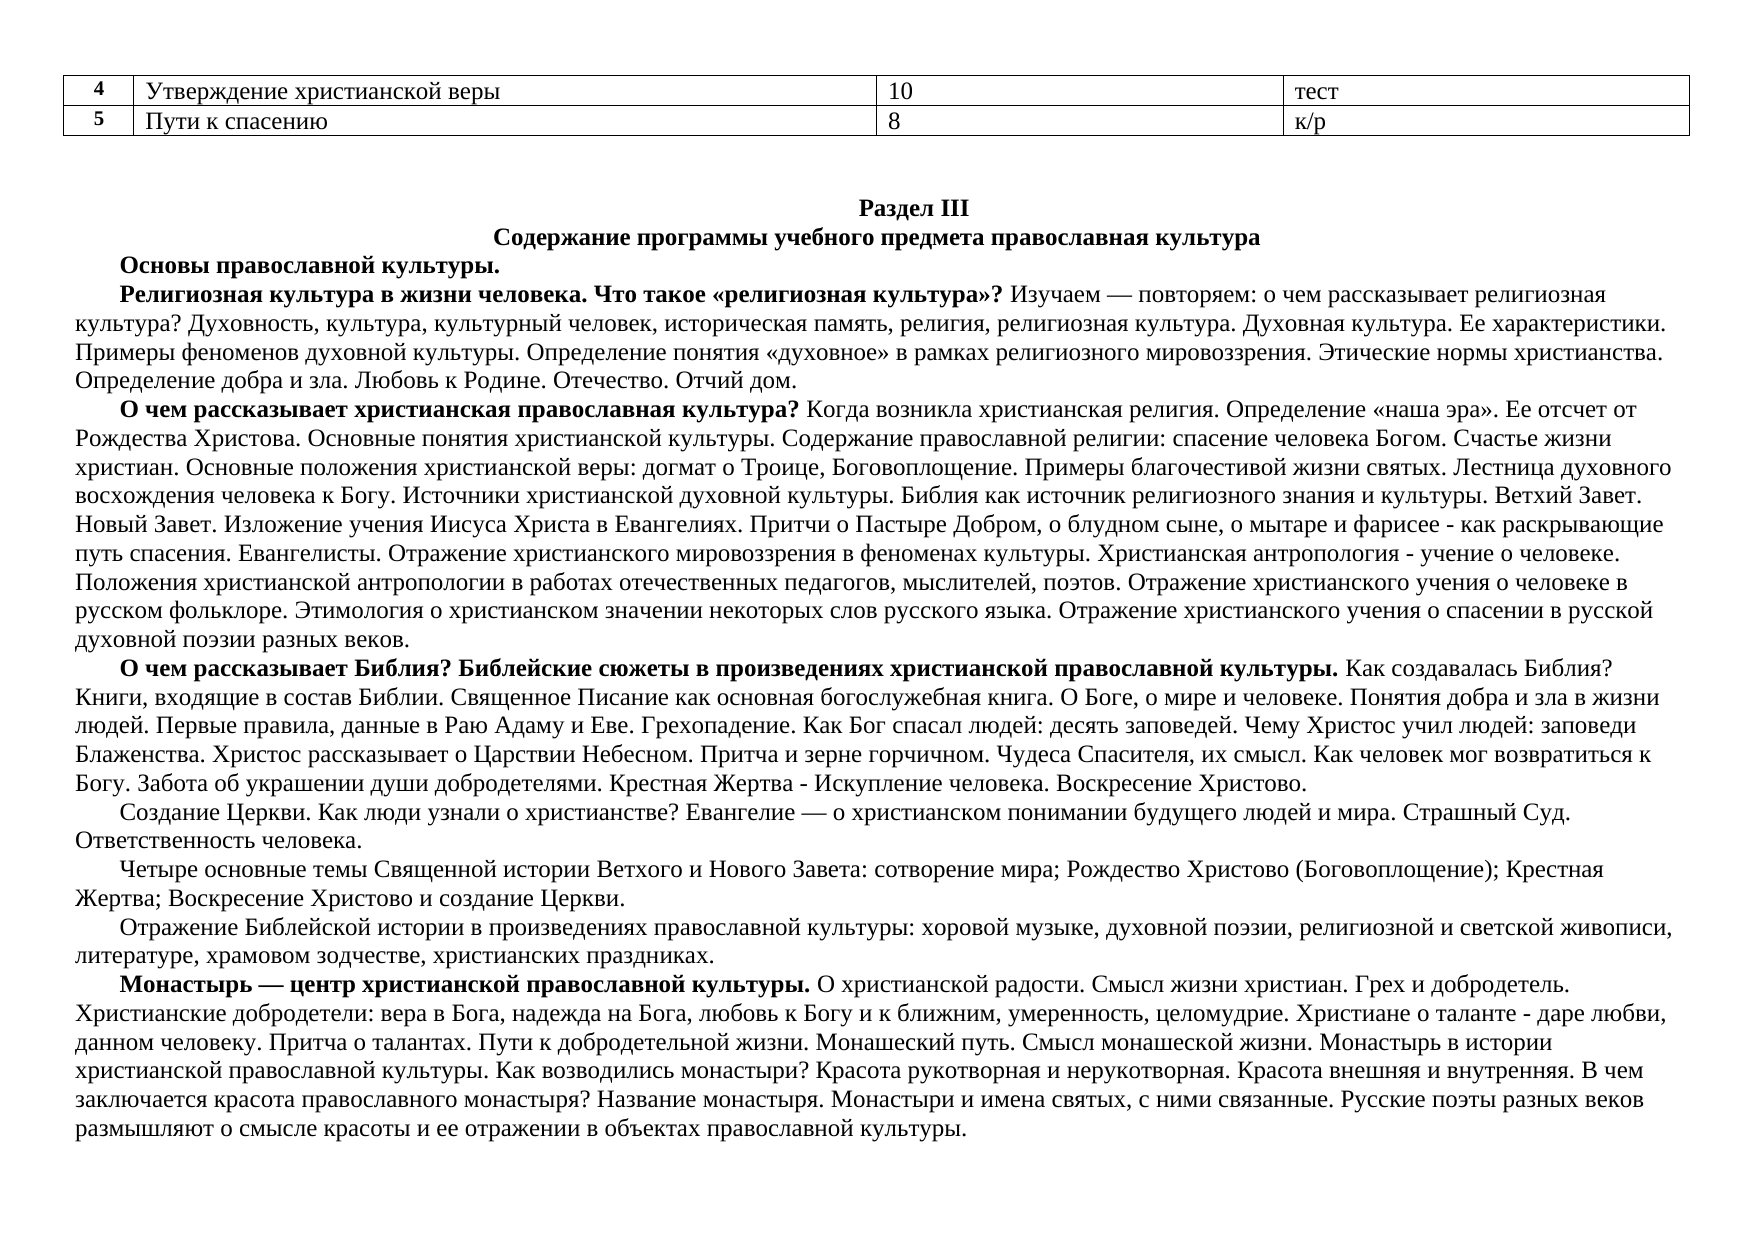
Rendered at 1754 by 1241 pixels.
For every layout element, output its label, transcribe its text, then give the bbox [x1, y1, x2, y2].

table_cell Пути к спасению [134, 106, 876, 134]
text Содержание программы учебного предмета православная культура [75, 222, 1678, 251]
text Отражение Библейской истории в произведениях православной культуры: хоровой музыке, духовной поэзии, религиозной и светской живописи, литературе, храмовом зодчестве, христианских праздниках. [75, 912, 1679, 969]
text О чем рассказывает Библия? Библейские сюжеты в произведениях христианской православной культуры. Как создавалась Библия? Книги, входящие в состав Библии. Священное Писание как основная богослужебная книга. О Боге, о мире и человеке. Понятия добра и зла в жизни людей. Первые правила, данные в Раю Адаму и Еве. Грехопадение. Как Бог спасал людей: десять заповедей. Чему Христос учил людей: заповеди Блаженства. Христос рассказывает о Царствии Небесном. Притча и зерне горчичном. Чудеса Спасителя, их смысл. Как человек мог возвратиться к Богу. Забота об украшении души добродетелями. Крестная Жертва - Искупление человека. Воскресение Христово. [75, 653, 1679, 797]
table_cell 8 [877, 106, 1283, 134]
text Религиозная культура в жизни человека. Что такое «религиозная культура»? Изучаем — повторяем: о чем рассказывает религиозная культура? Духовность, культура, культурный человек, историческая память, религия, религиозная культура. Духовная культура. Ее характеристики. Примеры феноменов духовной культуры. Определение понятия «духовное» в рамках религиозного мировоззрения. Этические нормы христианства. Определение добра и зла. Любовь к Родине. Отечество. Отчий дом. [75, 279, 1679, 394]
subtitle Раздел III [75, 193, 1679, 222]
table_cell тест [1284, 76, 1689, 105]
table_cell к/р [1284, 106, 1689, 134]
table_cell 4 [64, 76, 133, 105]
table_cell Утверждение христианской веры [134, 76, 876, 105]
table_cell 10 [877, 76, 1283, 105]
text Создание Церкви. Как люди узнали о христианстве? Евангелие — о христианском понимании будущего людей и мира. Страшный Суд. Ответственность человека. [75, 797, 1679, 854]
text Четыре основные темы Священной истории Ветхого и Нового Завета: сотворение мира; Рождество Христово (Боговоплощение); Крестная Жертва; Воскресение Христово и создание Церкви. [75, 854, 1679, 912]
table_cell 5 [64, 106, 133, 134]
text О чем рассказывает христианская православная культура? Когда возникла христианская религия. Определение «наша эра». Ее отсчет от Рождества Христова. Основные понятия христианской культуры. Содержание православной религии: спасение человека Богом. Счастье жизни христиан. Основные положения христианской веры: догмат о Троице, Боговоплощение. Примеры благочестивой жизни святых. Лестница духовного восхождения человека к Богу. Источники христианской духовной культуры. Библия как источник религиозного знания и культуры. Ветхий Завет. Новый Завет. Изложение учения Иисуса Христа в Евангелиях. Притчи о Пастыре Добром, о блудном сыне, о мытаре и фарисее - как раскрывающие путь спасения. Евангелисты. Отражение христианского мировоззрения в феноменах культуры. Христианская антропология - учение о человеке. Положения христианской антропологии в работах отечественных педагогов, мыслителей, поэтов. Отражение христианского учения о человеке в русском фольклоре. Этимология о христианском значении некоторых слов русского языка. Отражение христианского учения о спасении в русской духовной поэзии разных веков. [75, 394, 1678, 653]
text Монастырь — центр христианской православной культуры. О христианской радости. Смысл жизни христиан. Грех и добродетель. Христианские добродетели: вера в Бога, надежда на Бога, любовь к Богу и к ближним, умеренность, целомудрие. Христиане о таланте - даре любви, данном человеку. Притча о талантах. Пути к добродетельной жизни. Монашеский путь. Смысл монашеской жизни. Монастырь в истории христианской православной культуры. Как возводились монастыри? Красота рукотворная и нерукотворная. Красота внешняя и внутренняя. В чем заключается красота православного монастыря? Название монастыря. Монастыри и имена святых, с ними связанные. Русские поэты разных веков размышляют о смысле красоты и ее отражении в объектах православной культуры. [75, 969, 1679, 1142]
text Основы православной культуры. [75, 251, 1679, 279]
